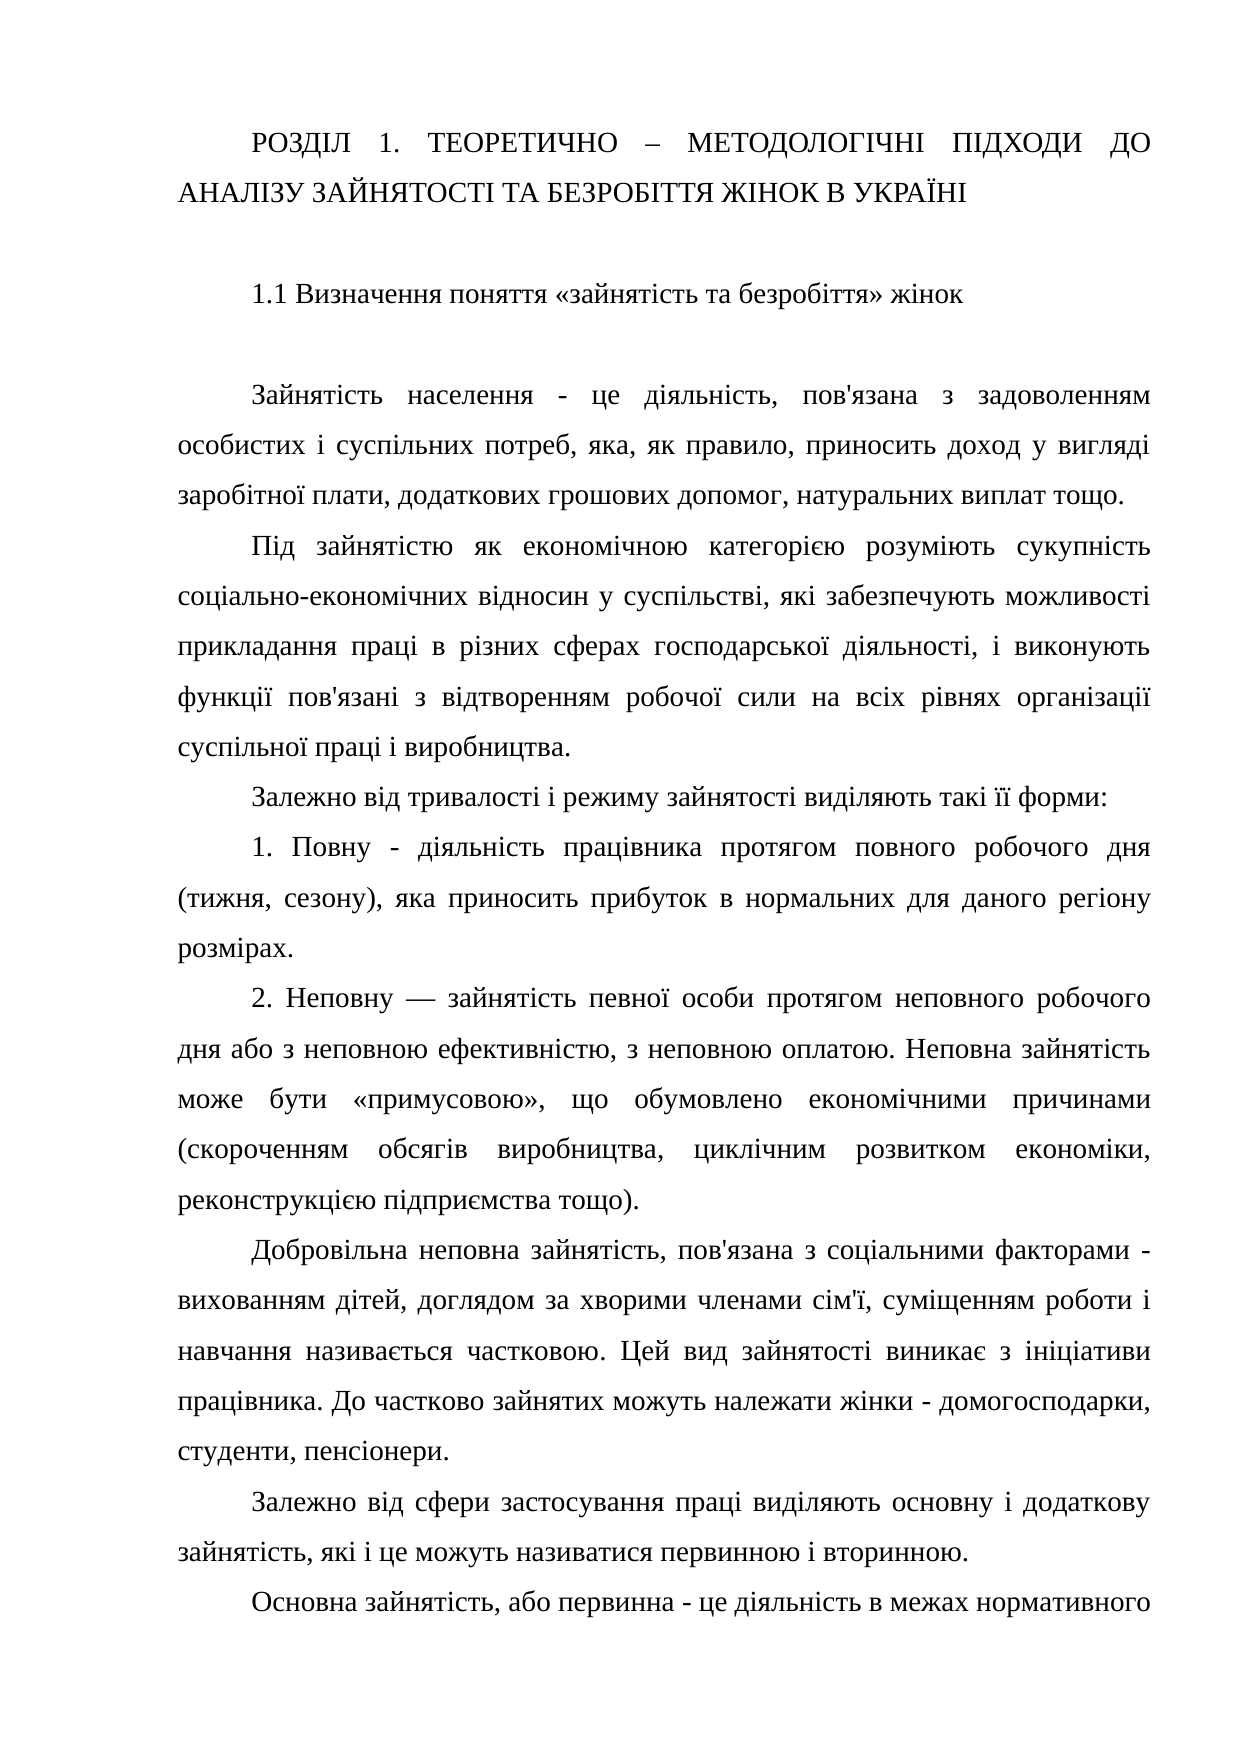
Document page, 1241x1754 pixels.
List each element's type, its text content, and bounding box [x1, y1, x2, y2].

text 2. Неповну — зайнятість певної особи протягом неповного робочого дня або з неповною ефективністю, з неповною оплатою. Неповна зайнятість може бути «примусовою», що обумовлено економічними причинами (скороченням обсягів виробництва, циклічним розвитком економіки, реконструкцією підприємства тощо). [177, 981, 1152, 1215]
text Залежно від сфери застосування праці виділяють основну і додаткову зайнятість, які і це можуть називатися первинною і вторинною. [177, 1484, 1152, 1567]
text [177, 1584, 1152, 1618]
text Добровільна неповна зайнятість, пов'язана з соціальними факторами - вихованням дітей, доглядом за хворими членами сім'ї, суміщенням роботи і навчання називається частковою. Цей вид зайнятості виникає з ініціативи працівника. До частково зайнятих можуть належати жінки - домогосподарки, студенти, пенсіонери. [177, 1232, 1152, 1467]
subtitle 1.1 Визначення поняття «зайнятість та безробіття» жінок [177, 276, 1152, 310]
subtitle РОЗДІЛ 1. ТЕОРЕТИЧНО – МЕТОДОЛОГІЧНІ ПІДХОДИ ДО АНАЛІЗУ ЗАЙНЯТОСТІ ТА БЕЗРОБІТТЯ ЖІНОК В УКРАЇНІ [177, 125, 1152, 209]
text Залежно від тривалості і режиму зайнятості виділяють такі її форми: [177, 779, 1152, 813]
text Зайнятість населення - це діяльність, пов'язана з задоволенням особистих і суспільних потреб, яка, як правило, приносить доход у вигляді заробітної плати, додаткових грошових допомог, натуральних виплат тощо. [177, 377, 1152, 511]
text 1. Повну - діяльність працівника протягом повного робочого дня (тижня, сезону), яка приносить прибуток в нормальних для даного регіону розмірах. [177, 829, 1152, 964]
text Під зайнятістю як економічною категорією розуміють сукупність соціально-економічних відносин у суспільстві, які забезпечують можливості прикладання праці в різних сферах господарської діяльності, і виконують функції пов'язані з відтворенням робочої сили на всіх рівнях організації суспільної праці і виробництва. [177, 528, 1152, 762]
